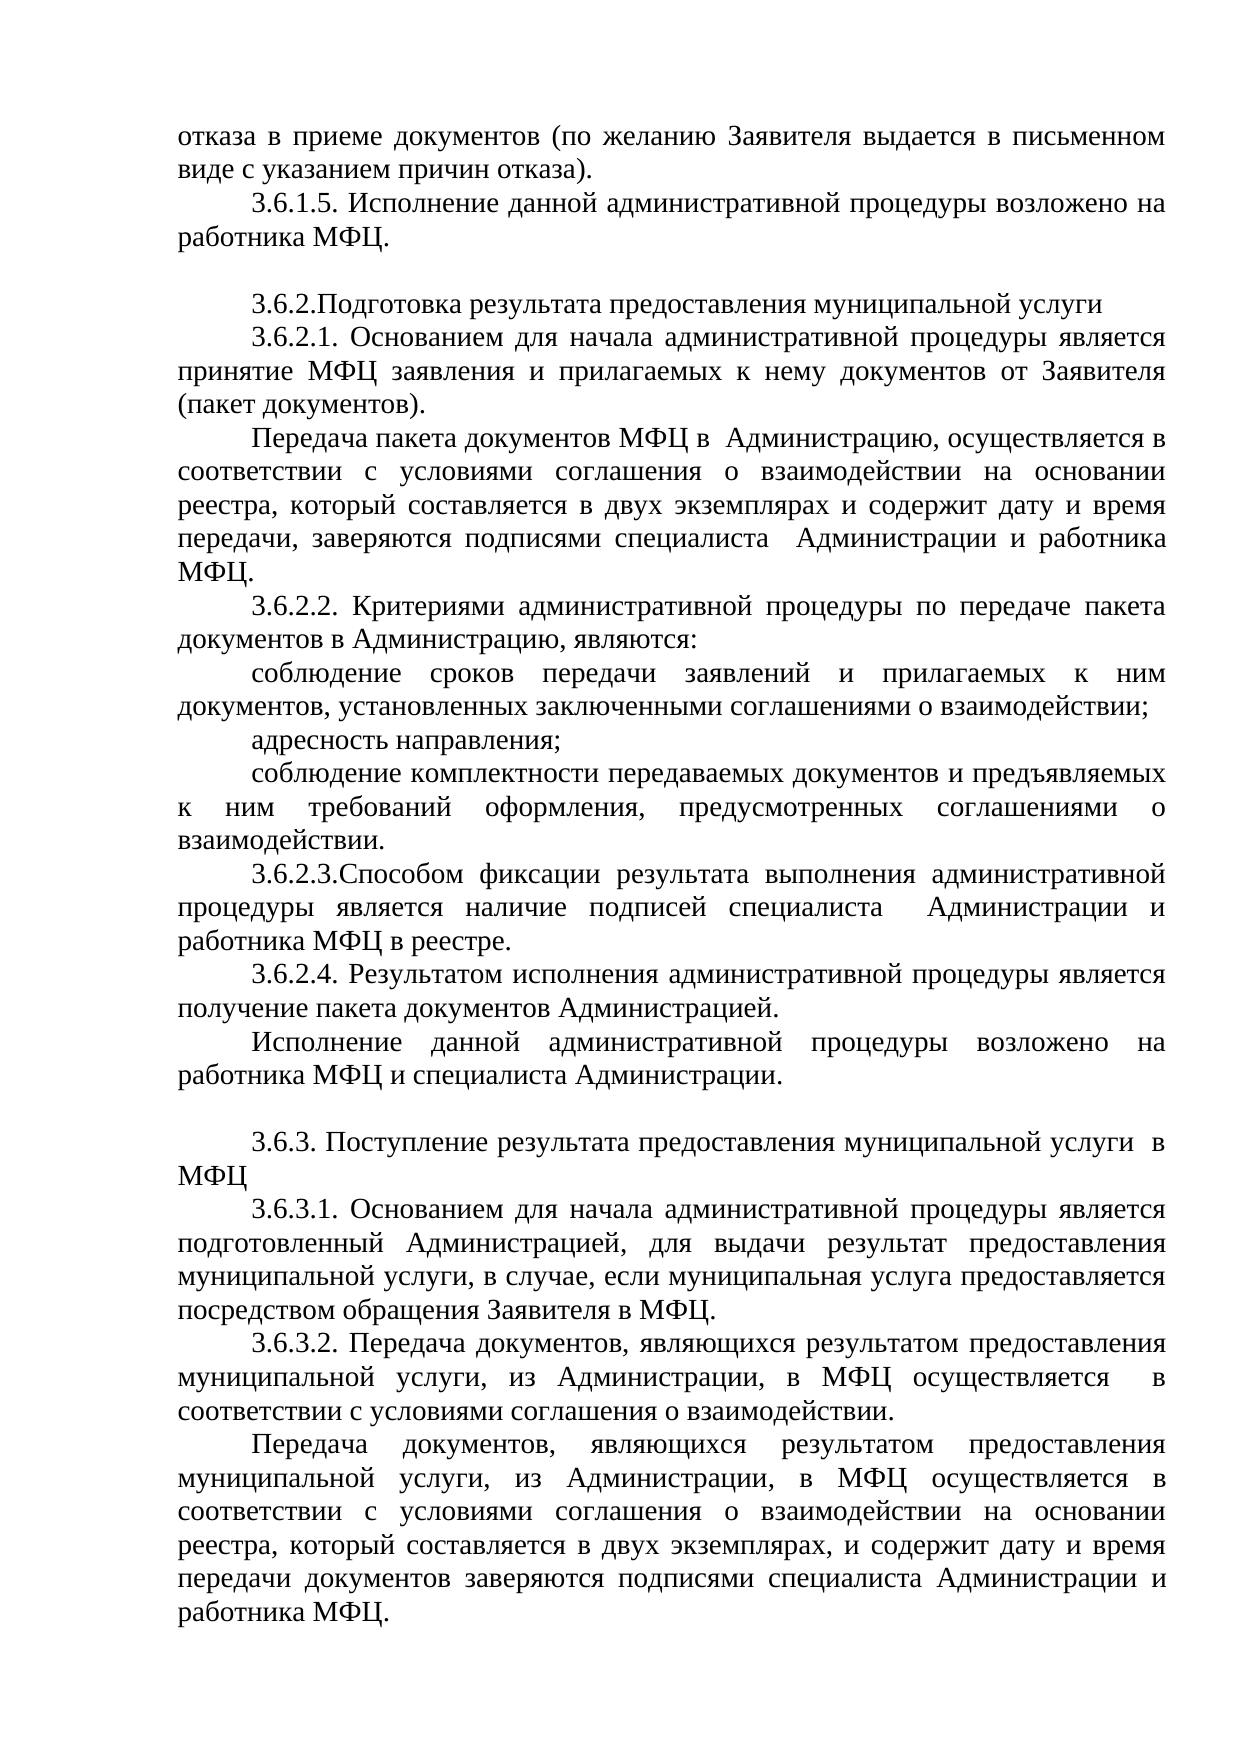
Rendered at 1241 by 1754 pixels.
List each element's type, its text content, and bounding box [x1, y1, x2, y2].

text 3.6.3.2. Передача документов, являющихся результатом предоставления муниципальной услуги, из Администрации, в МФЦ осуществляется в соответствии с условиями соглашения о взаимодействии. [177, 1326, 1167, 1426]
text 3.6.3. Поступление результата предоставления муниципальной услуги в МФЦ [177, 1124, 1167, 1191]
text 3.6.2.Подготовка результата предоставления муниципальной услуги [177, 286, 1167, 319]
text соблюдение комплектности передаваемых документов и предъявляемых к ним требований оформления, предусмотренных соглашениями о взаимодействии. [177, 755, 1167, 856]
text 3.6.2.2. Критериями административной процедуры по передаче пакета документов в Администрацию, являются: [177, 588, 1167, 655]
text 3.6.2.4. Результатом исполнения административной процедуры является получение пакета документов Администрацией. [177, 957, 1167, 1024]
text 3.6.2.1. Основанием для начала административной процедуры является принятие МФЦ заявления и прилагаемых к нему документов от Заявителя (пакет документов). [177, 319, 1167, 420]
text Исполнение данной административной процедуры возложено на работника МФЦ и специалиста Администрации. [177, 1024, 1167, 1091]
text адресность направления; [177, 722, 1167, 755]
text Передача документов, являющихся результатом предоставления муниципальной услуги, из Администрации, в МФЦ осуществляется в соответствии с условиями соглашения о взаимодействии на основании реестра, который составляется в двух экземплярах, и содержит дату и время передачи документов заверяются подписями специалиста Администрации и работника МФЦ. [177, 1426, 1167, 1627]
text Передача пакета документов МФЦ в Администрацию, осуществляется в соответствии с условиями соглашения о взаимодействии на основании реестра, который составляется в двух экземплярах и содержит дату и время передачи, заверяются подписями специалиста Администрации и работника МФЦ. [177, 420, 1167, 588]
text 3.6.3.1. Основанием для начала административной процедуры является подготовленный Администрацией, для выдачи результат предоставления муниципальной услуги, в случае, если муниципальная услуга предоставляется посредством обращения Заявителя в МФЦ. [177, 1191, 1167, 1326]
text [177, 118, 1167, 185]
text соблюдение сроков передачи заявлений и прилагаемых к ним документов, установленных заключенными соглашениями о взаимодействии; [177, 655, 1167, 722]
text 3.6.1.5. Исполнение данной административной процедуры возложено на работника МФЦ. [177, 185, 1167, 252]
text 3.6.2.3.Способом фиксации результата выполнения административной процедуры является наличие подписей специалиста Администрации и работника МФЦ в реестре. [177, 856, 1167, 957]
